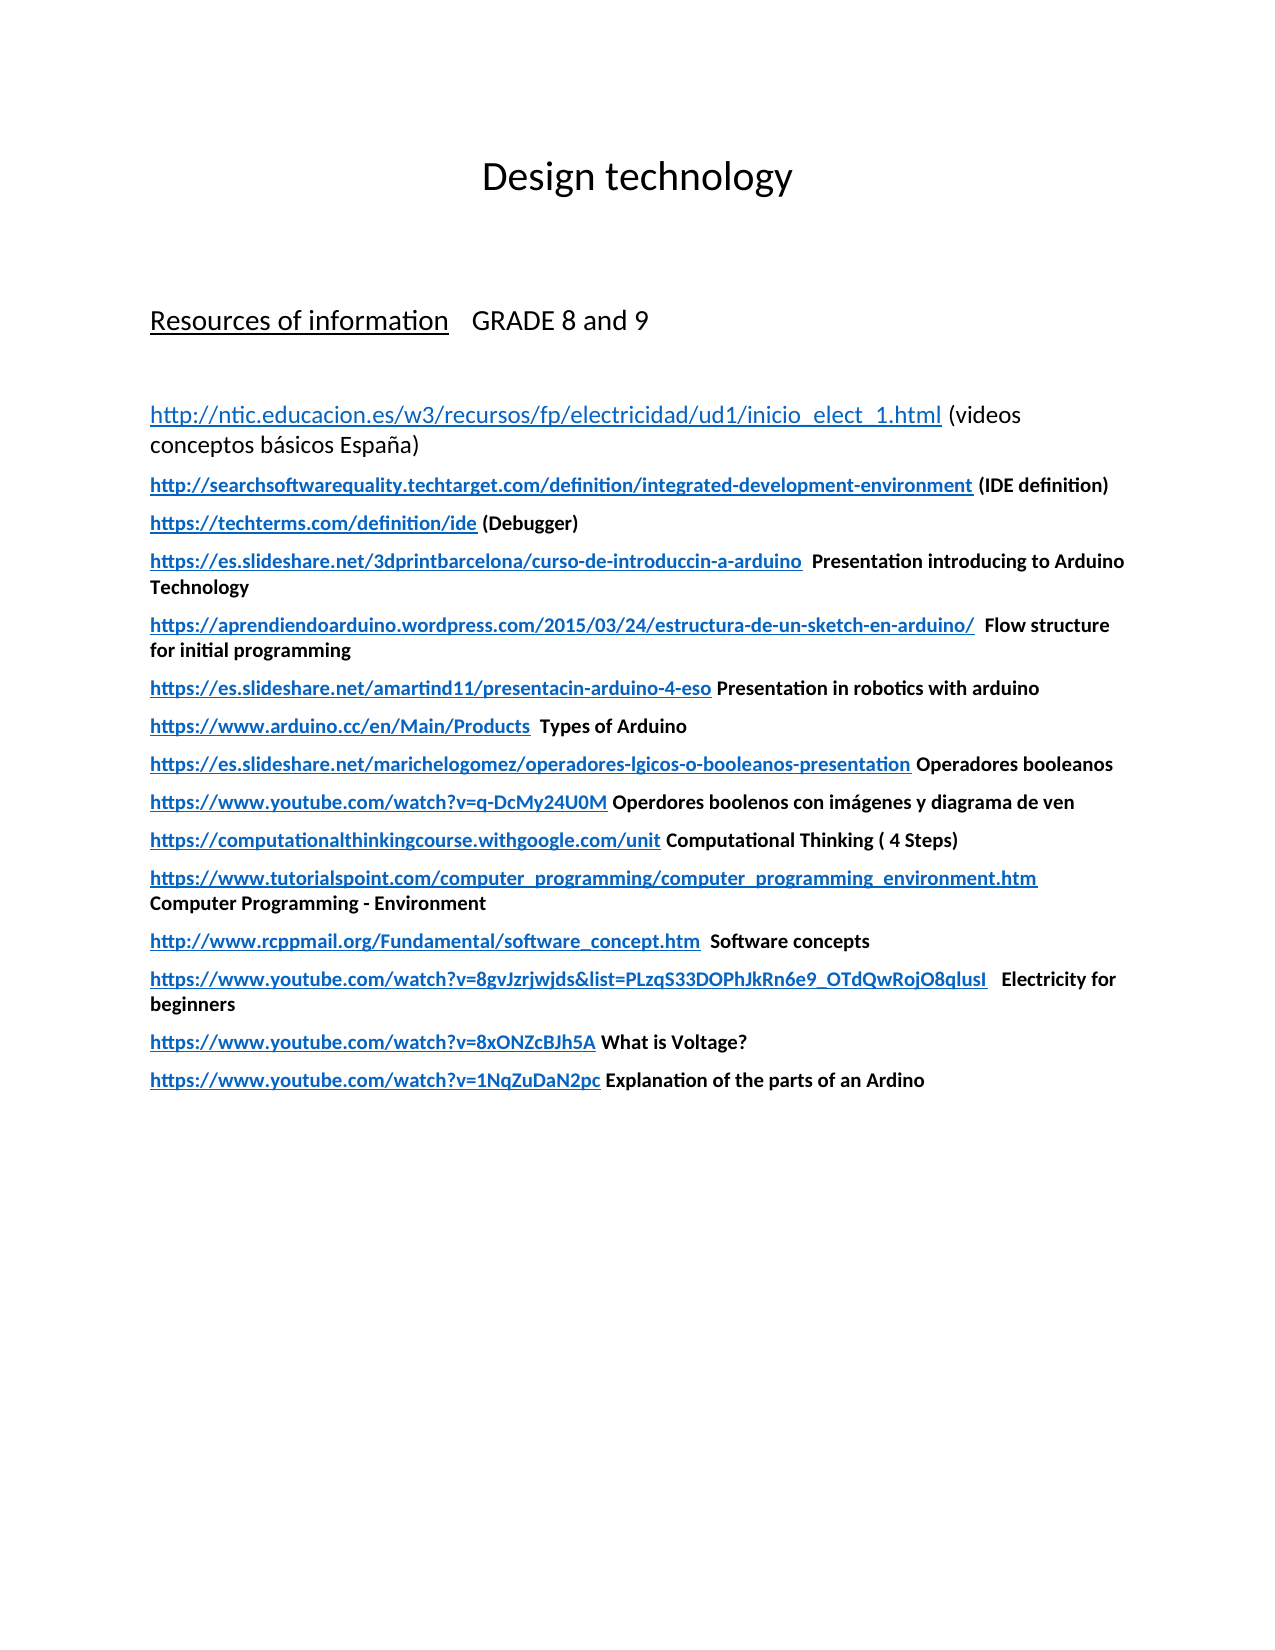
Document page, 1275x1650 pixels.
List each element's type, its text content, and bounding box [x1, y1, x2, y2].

text https://techterms.com/definition/ide (Debugger) [150, 511, 1125, 536]
text https://www.youtube.com/watch?v=1NqZuDaN2pc Explanation of the parts of an Ardino [150, 1067, 1125, 1093]
text https://www.youtube.com/watch?v=8gvJzrjwjds&list=PLzqS33DOPhJkRn6e9_OTdQwRojO8qlusI Electricity for beginners [150, 966, 1125, 1017]
text Design technology [150, 150, 1125, 201]
text http://www.rcppmail.org/Fundamental/software_concept.htm Software concepts [150, 928, 1125, 953]
text http://searchsoftwarequality.techtarget.com/definition/integrated-development-environment (IDE definition) [150, 473, 1125, 498]
text https://www.youtube.com/watch?v=q-DcMy24U0M Operdores boolenos con imágenes y diagrama de ven [150, 789, 1125, 814]
text http://ntic.educacion.es/w3/recursos/fp/electricidad/ud1/inicio_elect_1.html (videos conceptos básicos España) [150, 399, 1125, 460]
text Resources of information GRADE 8 and 9 [150, 302, 1125, 338]
text https://es.slideshare.net/amartind11/presentacin-arduino-4-eso Presentation in robotics with arduino [150, 675, 1125, 701]
text https://es.slideshare.net/marichelogomez/operadores-lgicos-o-booleanos-presentation Operadores booleanos [150, 751, 1125, 776]
text https://computationalthinkingcourse.withgoogle.com/unit Computational Thinking ( 4 Steps) [150, 827, 1125, 852]
text https://es.slideshare.net/3dprintbarcelona/curso-de-introduccin-a-arduino Presentation introducing to Arduino Technology [150, 548, 1125, 599]
text https://www.tutorialspoint.com/computer_programming/computer_programming_environment.htm Computer Programming - Environment [150, 865, 1125, 916]
text https://www.arduino.cc/en/Main/Products Types of Arduino [150, 713, 1125, 738]
text https://www.youtube.com/watch?v=8xONZcBJh5A What is Voltage? [150, 1029, 1125, 1055]
text https://aprendiendoarduino.wordpress.com/2015/03/24/estructura-de-un-sketch-en-arduino/ Flow structure for initial programming [150, 612, 1125, 663]
